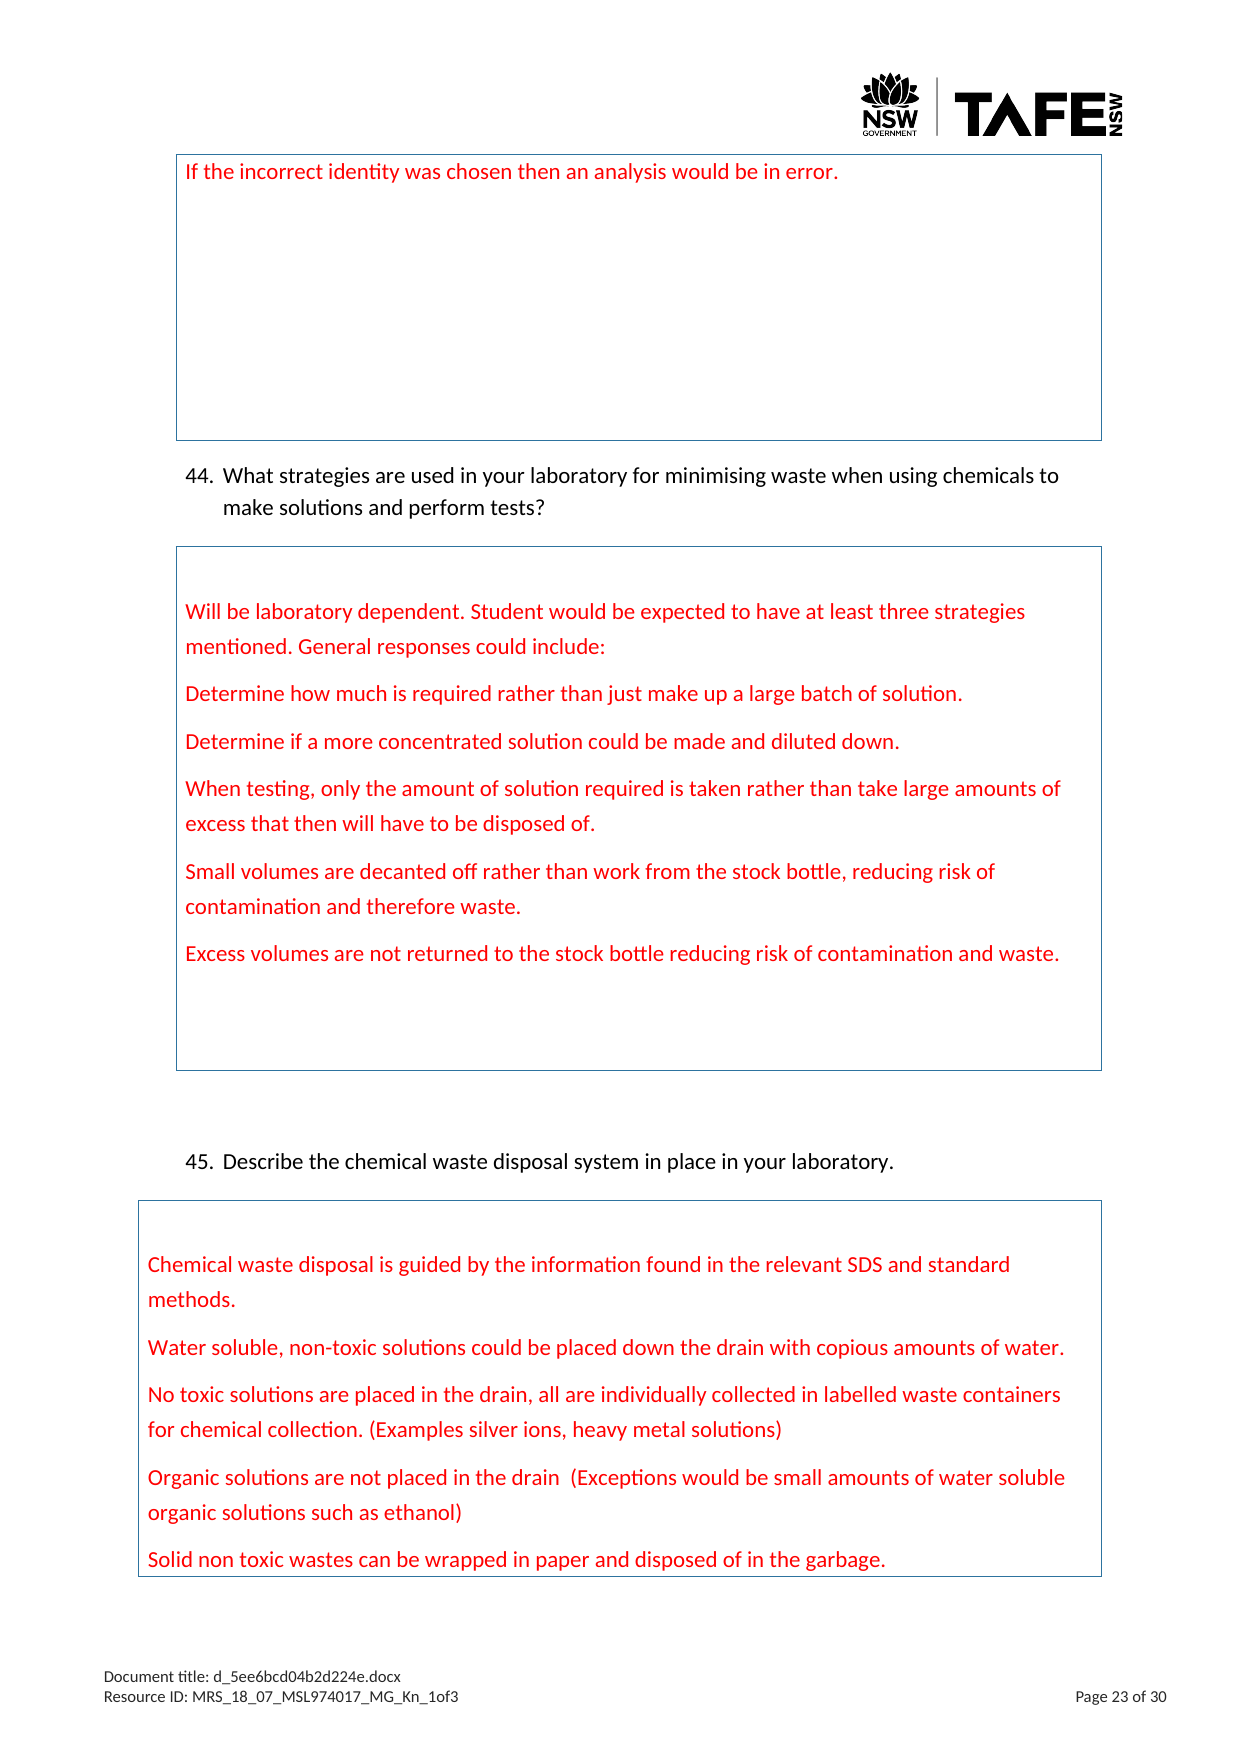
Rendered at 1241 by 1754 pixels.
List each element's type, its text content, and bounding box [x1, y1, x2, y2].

picture [861, 71, 1123, 137]
list Describe the chemical waste disposal system in place in your laboratory. [185, 1147, 1092, 1175]
text Chemical waste disposal is guided by the information found in the relevant SDS and standard methods. [139, 1247, 1101, 1314]
text Will be laboratory dependent. Student would be expected to have at least three strategies mentioned. General responses could include: [177, 594, 1101, 660]
text No toxic solutions are placed in the drain, all are individually collected in labelled waste containers for chemical collection. (Examples silver ions, heavy metal solutions) [139, 1377, 1101, 1444]
text Solid non toxic wastes can be wrapped in paper and disposed of in the garbage. [139, 1542, 1101, 1576]
text Organic solutions are not placed in the drain (Exceptions would be small amounts of water soluble organic solutions such as ethanol) [139, 1460, 1101, 1526]
text When testing, only the amount of solution required is taken rather than take large amounts of excess that then will have to be disposed of. [177, 771, 1101, 837]
text Excess volumes are not returned to the stock bottle reducing risk of contamination and waste. [177, 936, 1101, 967]
text Determine if a more concentrated solution could be made and diluted down. [177, 724, 1101, 755]
list What strategies are used in your laboratory for minimising waste when using chemicals to make solutions and perform tests? [185, 461, 1092, 521]
text Small volumes are decanted off rather than work from the stock bottle, reducing risk of contamination and therefore waste. [177, 854, 1101, 920]
text If the incorrect identity was chosen then an analysis would be in error. [177, 155, 1101, 185]
text Determine how much is required rather than just make up a large batch of solution. [177, 676, 1101, 707]
text Water soluble, non-toxic solutions could be placed down the drain with copious amounts of water. [139, 1330, 1101, 1361]
